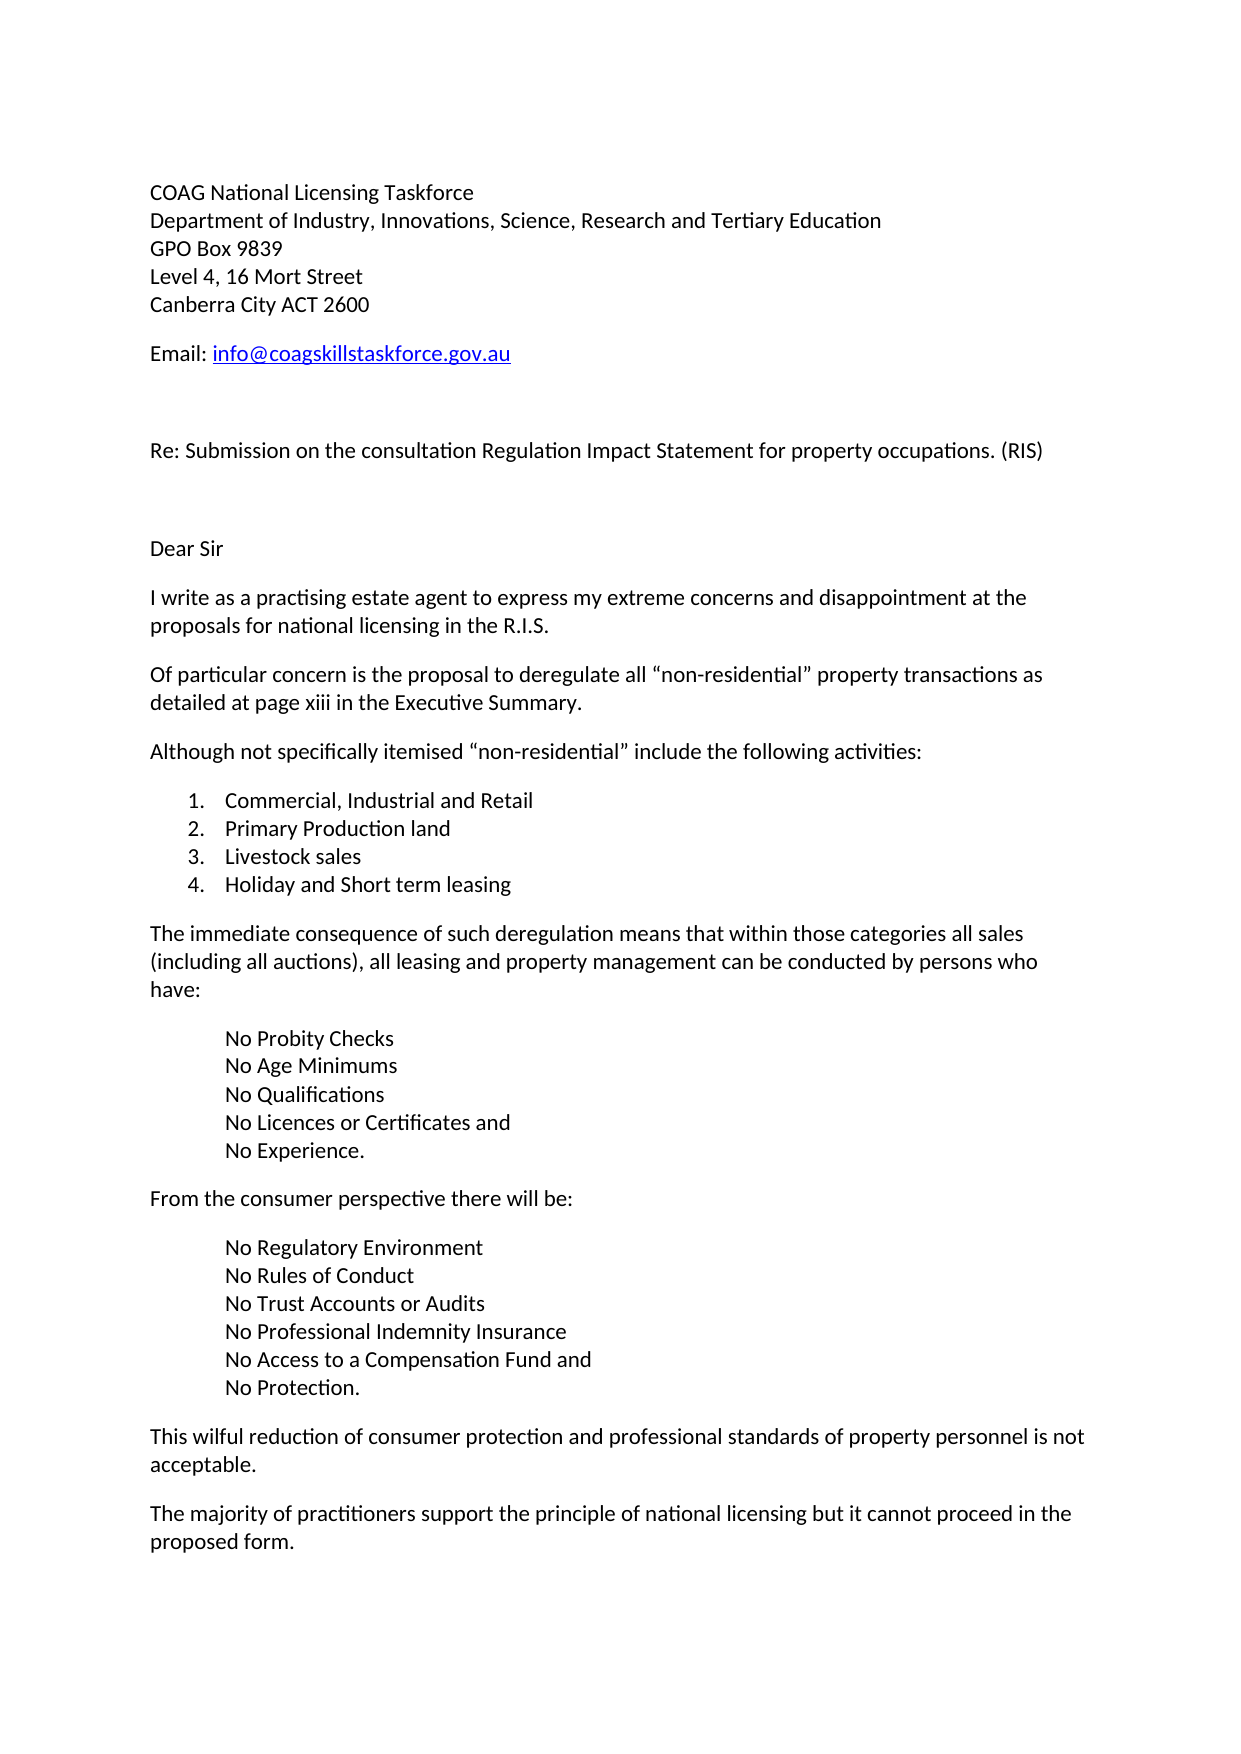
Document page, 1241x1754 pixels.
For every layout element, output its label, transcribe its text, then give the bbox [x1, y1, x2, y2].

text COAG National Licensing Taskforce Department of Industry, Innovations, Science, Research and Tertiary Education GPO Box 9839 Level 4, 16 Mort Street Canberra City ACT 2600 [150, 150, 1090, 318]
list Primary Production land [187, 814, 1090, 842]
text No Regulatory Environment No Rules of Conduct No Trust Accounts or Audits No Professional Indemnity Insurance No Access to a Compensation Fund and No Protection. [225, 1233, 1090, 1402]
text This wilful reduction of consumer protection and professional standards of property personnel is not acceptable. [150, 1422, 1090, 1478]
text Although not specifically itemised “non-residential” include the following activities: [150, 737, 1090, 765]
list Commercial, Industrial and Retail [187, 786, 1090, 814]
text I write as a practising estate agent to express my extreme concerns and disappointment at the proposals for national licensing in the R.I.S. [150, 583, 1090, 639]
text Email: info@coagskillstaskforce.gov.au [150, 339, 1090, 367]
text The majority of practitioners support the principle of national licensing but it cannot proceed in the proposed form. [150, 1499, 1090, 1555]
text Re: Submission on the consultation Regulation Impact Statement for property occupations. (RIS) [150, 437, 1090, 465]
list Livestock sales [187, 842, 1090, 870]
text The immediate consequence of such deregulation means that within those categories all sales (including all auctions), all leasing and property management can be conducted by persons who have: [150, 919, 1090, 1003]
list Holiday and Short term leasing [187, 870, 1090, 898]
text From the consumer perspective there will be: [150, 1184, 1090, 1213]
text Dear Sir [150, 534, 1090, 562]
text No Probity Checks No Age Minimums No Qualifications No Licences or Certificates and No Experience. [225, 1024, 1090, 1164]
text Of particular concern is the proposal to deregulate all “non-residential” property transactions as detailed at page xiii in the Executive Summary. [150, 660, 1090, 716]
